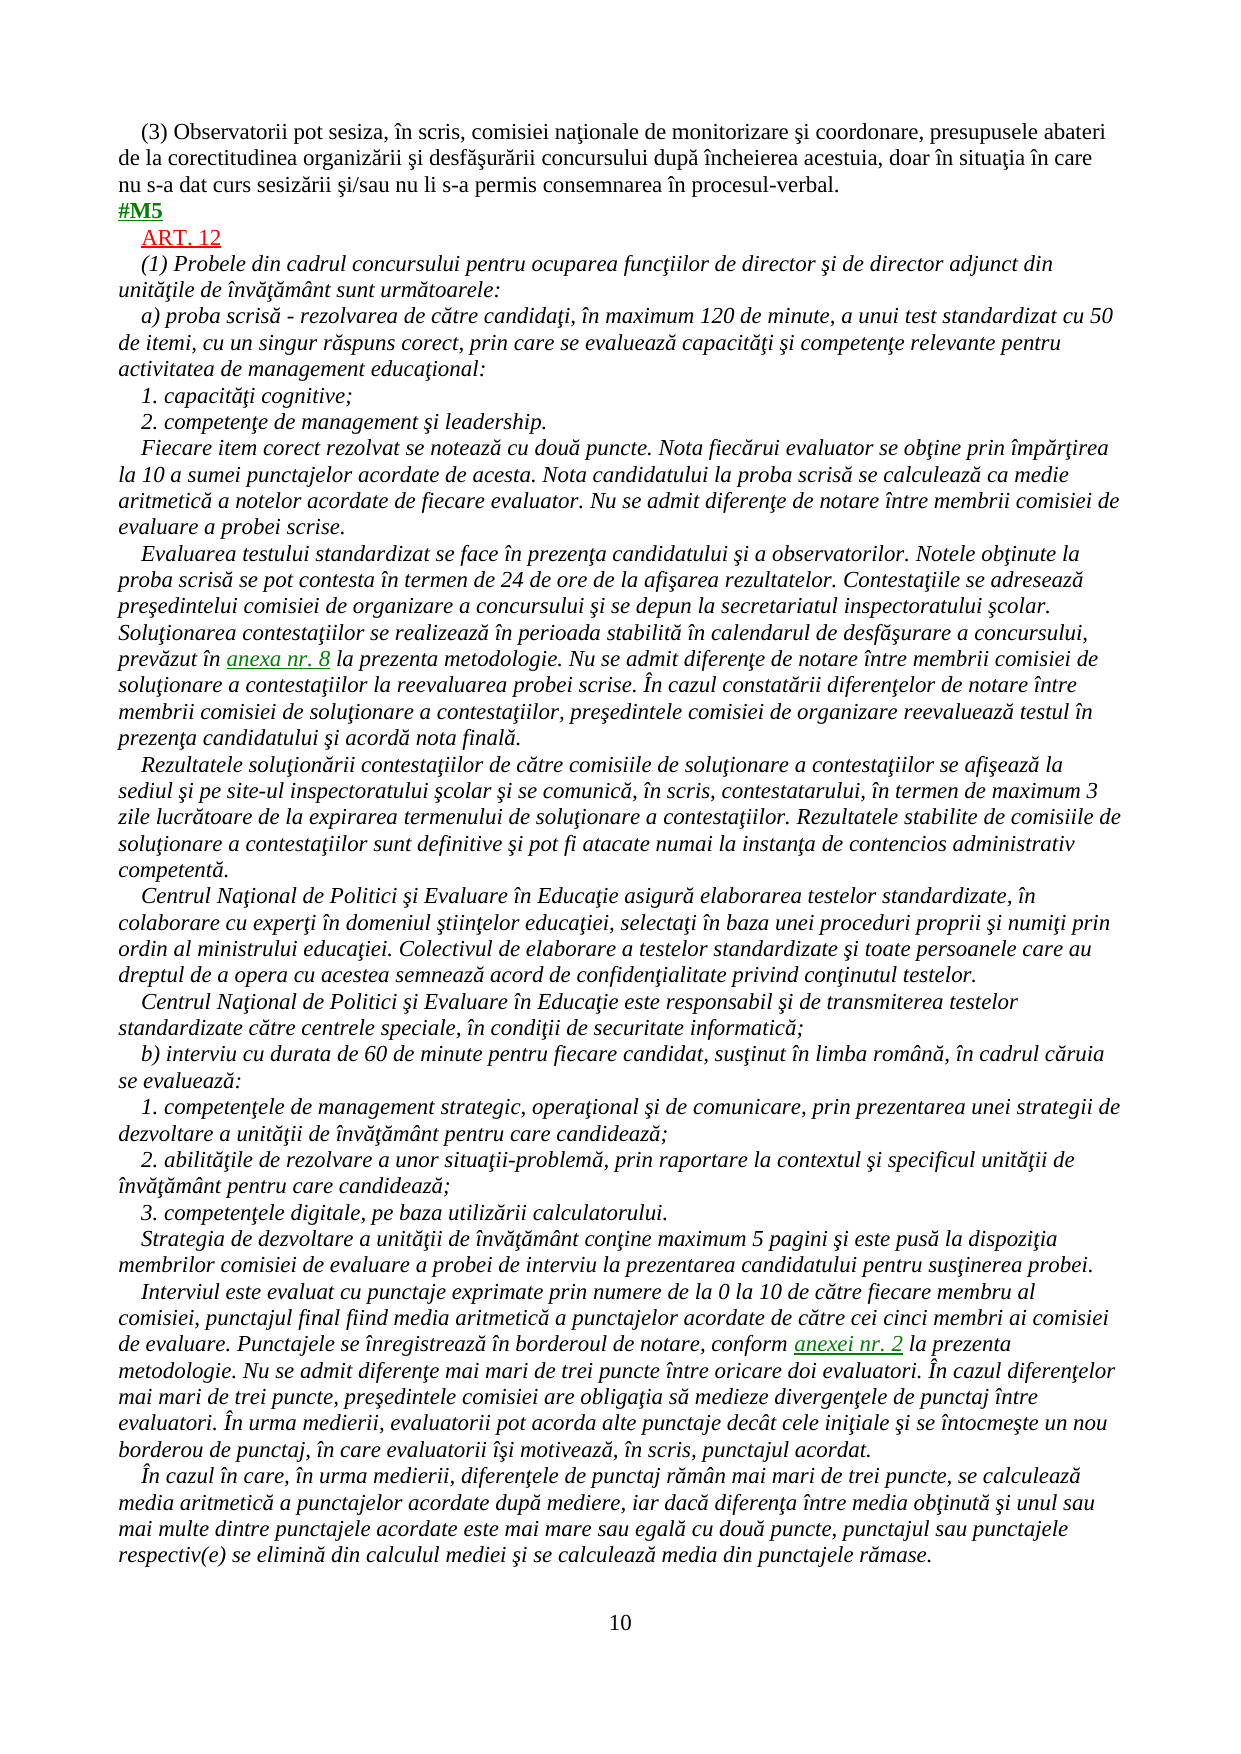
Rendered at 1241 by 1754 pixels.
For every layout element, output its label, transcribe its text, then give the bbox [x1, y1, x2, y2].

text #M5 [118, 197, 1122, 223]
text Fiecare item corect rezolvat se notează cu două puncte. Nota fiecărui evaluator se obţine prin împărţirea la 10 a sumei punctajelor acordate de acesta. Nota candidatului la proba scrisă se calculează ca medie aritmetică a notelor acordate de fiecare evaluator. Nu se admit diferenţe de notare între membrii comisiei de evaluare a probei scrise. [118, 434, 1122, 540]
text Centrul Naţional de Politici şi Evaluare în Educaţie asigură elaborarea testelor standardizate, în colaborare cu experţi în domeniul ştiinţelor educaţiei, selectaţi în baza unei proceduri proprii şi numiţi prin ordin al ministrului educaţiei. Colectivul de elaborare a testelor standardizate şi toate persoanele care au dreptul de a opera cu acestea semnează acord de confidenţialitate privind conţinutul testelor. [118, 882, 1122, 988]
text (3) Observatorii pot sesiza, în scris, comisiei naţionale de monitorizare şi coordonare, presupusele abateri de la corectitudinea organizării şi desfăşurării concursului după încheierea acestuia, doar în situaţia în care nu s-a dat curs sesizării şi/sau nu li s-a permis consemnarea în procesul-verbal. [118, 118, 1122, 197]
text (1) Probele din cadrul concursului pentru ocuparea funcţiilor de director şi de director adjunct din unităţile de învăţământ sunt următoarele: [118, 250, 1122, 303]
text 1. capacităţi cognitive; [118, 382, 1122, 408]
text Evaluarea testului standardizat se face în prezenţa candidatului şi a observatorilor. Notele obţinute la proba scrisă se pot contesta în termen de 24 de ore de la afişarea rezultatelor. Contestaţiile se adresează preşedintelui comisiei de organizare a concursului şi se depun la secretariatul inspectoratului şcolar. Soluţionarea contestaţiilor se realizează în perioada stabilită în calendarul de desfăşurare a concursului, prevăzut în anexa nr. 8 la prezenta metodologie. Nu se admit diferenţe de notare între membrii comisiei de soluţionare a contestaţiilor la reevaluarea probei scrise. În cazul constatării diferenţelor de notare între membrii comisiei de soluţionare a contestaţiilor, preşedintele comisiei de organizare reevaluează testul în prezenţa candidatului şi acordă nota finală. [118, 540, 1122, 751]
text 1. competenţele de management strategic, operaţional şi de comunicare, prin prezentarea unei strategii de dezvoltare a unităţii de învăţământ pentru care candidează; [118, 1093, 1122, 1146]
text ART. 12 [118, 223, 1122, 250]
text 2. competenţe de management şi leadership. [118, 408, 1122, 434]
text Interviul este evaluat cu punctaje exprimate prin numere de la 0 la 10 de către fiecare membru al comisiei, punctajul final fiind media aritmetică a punctajelor acordate de către cei cinci membri ai comisiei de evaluare. Punctajele se înregistrează în borderoul de notare, conform anexei nr. 2 la prezenta metodologie. Nu se admit diferenţe mai mari de trei puncte între oricare doi evaluatori. În cazul diferenţelor mai mari de trei puncte, preşedintele comisiei are obligaţia să medieze divergenţele de punctaj între evaluatori. În urma medierii, evaluatorii pot acorda alte punctaje decât cele iniţiale şi se întocmeşte un nou borderou de punctaj, în care evaluatorii îşi motivează, în scris, punctajul acordat. [118, 1278, 1122, 1462]
text b) interviu cu durata de 60 de minute pentru fiecare candidat, susţinut în limba română, în cadrul căruia se evaluează: [118, 1041, 1122, 1093]
text 3. competenţele digitale, pe baza utilizării calculatorului. [118, 1199, 1122, 1225]
text Centrul Naţional de Politici şi Evaluare în Educaţie este responsabil şi de transmiterea testelor standardizate către centrele speciale, în condiţii de securitate informatică; [118, 988, 1122, 1041]
text Rezultatele soluţionării contestaţiilor de către comisiile de soluţionare a contestaţiilor se afişează la sediul şi pe site-ul inspectoratului şcolar şi se comunică, în scris, contestatarului, în termen de maximum 3 zile lucrătoare de la expirarea termenului de soluţionare a contestaţiilor. Rezultatele stabilite de comisiile de soluţionare a contestaţiilor sunt definitive şi pot fi atacate numai la instanţa de contencios administrativ competentă. [118, 751, 1122, 882]
text În cazul în care, în urma medierii, diferenţele de punctaj rămân mai mari de trei puncte, se calculează media aritmetică a punctajelor acordate după mediere, iar dacă diferenţa între media obţinută şi unul sau mai multe dintre punctajele acordate este mai mare sau egală cu două puncte, punctajul sau punctajele respectiv(e) se elimină din calculul mediei şi se calculează media din punctajele rămase. [118, 1462, 1122, 1568]
text Strategia de dezvoltare a unităţii de învăţământ conţine maximum 5 pagini şi este pusă la dispoziţia membrilor comisiei de evaluare a probei de interviu la prezentarea candidatului pentru susţinerea probei. [118, 1225, 1122, 1278]
text 2. abilităţile de rezolvare a unor situaţii-problemă, prin raportare la contextul şi specificul unităţii de învăţământ pentru care candidează; [118, 1146, 1122, 1199]
text a) proba scrisă - rezolvarea de către candidaţi, în maximum 120 de minute, a unui test standardizat cu 50 de itemi, cu un singur răspuns corect, prin care se evaluează capacităţi şi competenţe relevante pentru activitatea de management educaţional: [118, 303, 1122, 382]
